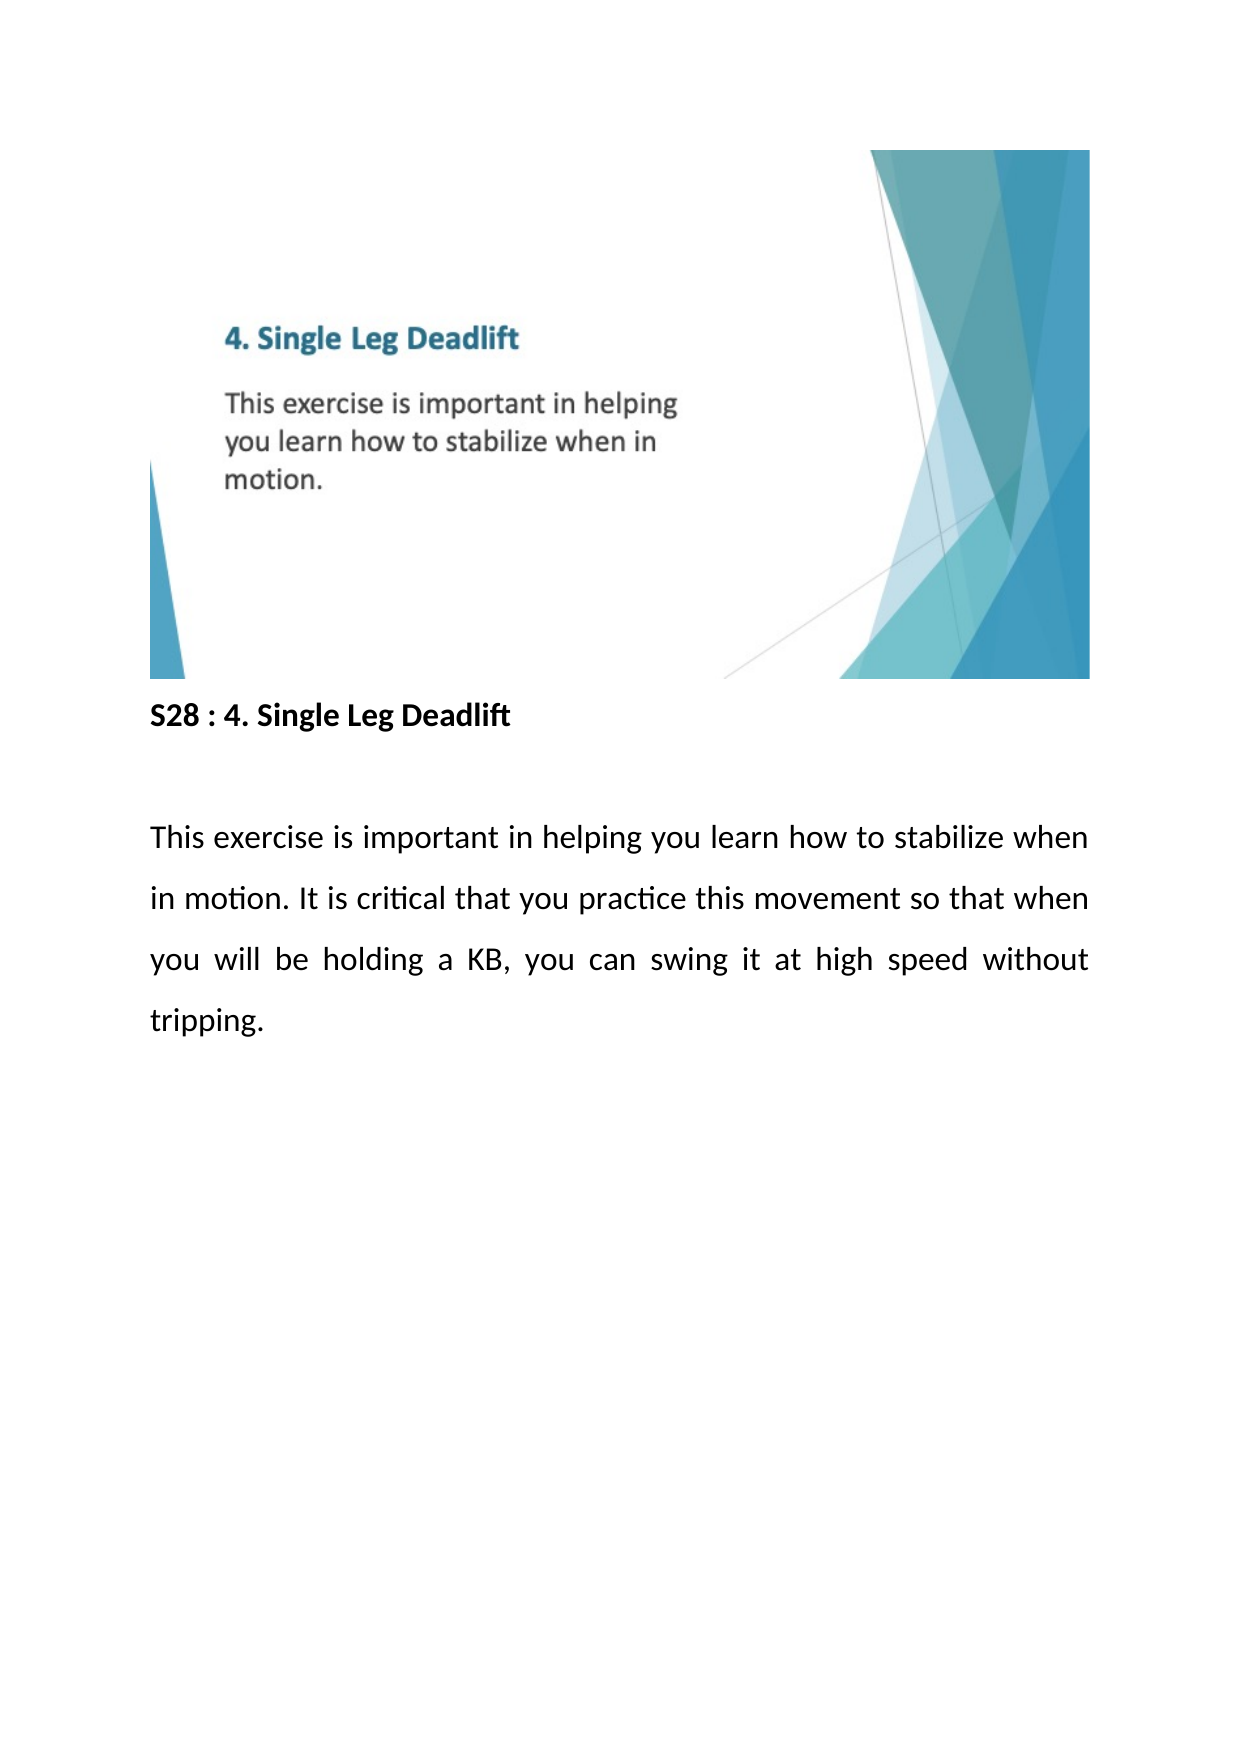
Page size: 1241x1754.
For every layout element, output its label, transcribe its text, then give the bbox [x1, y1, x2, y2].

text S28 : 4. Single Leg Deadlift [150, 694, 1090, 734]
picture [150, 150, 1090, 679]
text This exercise is important in helping you learn how to stabilize when in motion. It is critical that you practice this movement so that when you will be holding a KB, you can swing it at high speed without tripping. [150, 816, 1090, 1040]
